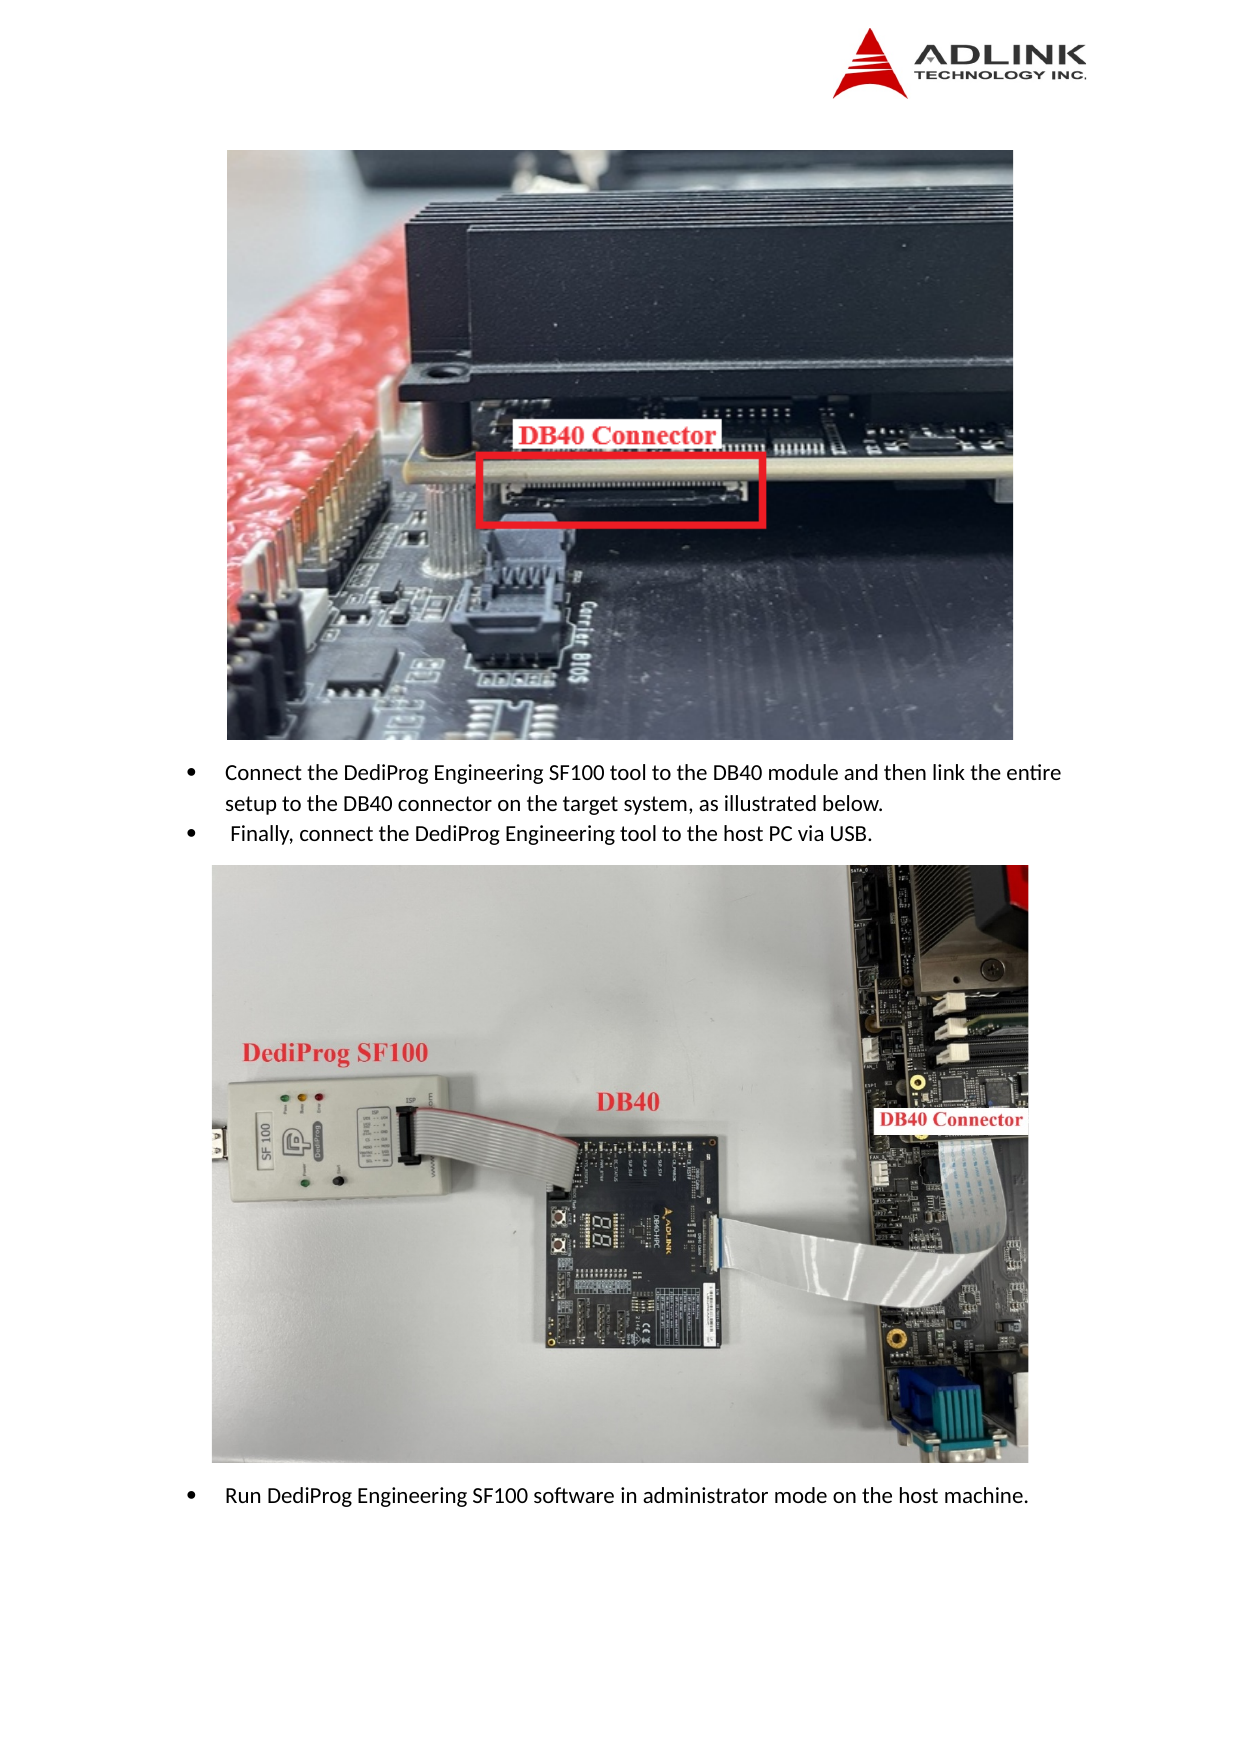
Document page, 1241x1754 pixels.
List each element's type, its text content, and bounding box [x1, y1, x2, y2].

list Connect the DediProg Engineering SF100 tool to the DB40 module and then link the entire setup to the DB40 connector on the target system, as illustrated below. [187, 758, 1090, 817]
picture [211, 865, 1029, 1463]
list Run DediProg Engineering SF100 software in administrator mode on the host machine. [187, 1481, 1090, 1509]
picture [227, 150, 1014, 740]
list Finally, connect the DediProg Engineering tool to the host PC via USB. [187, 819, 1090, 847]
picture [832, 28, 1087, 99]
